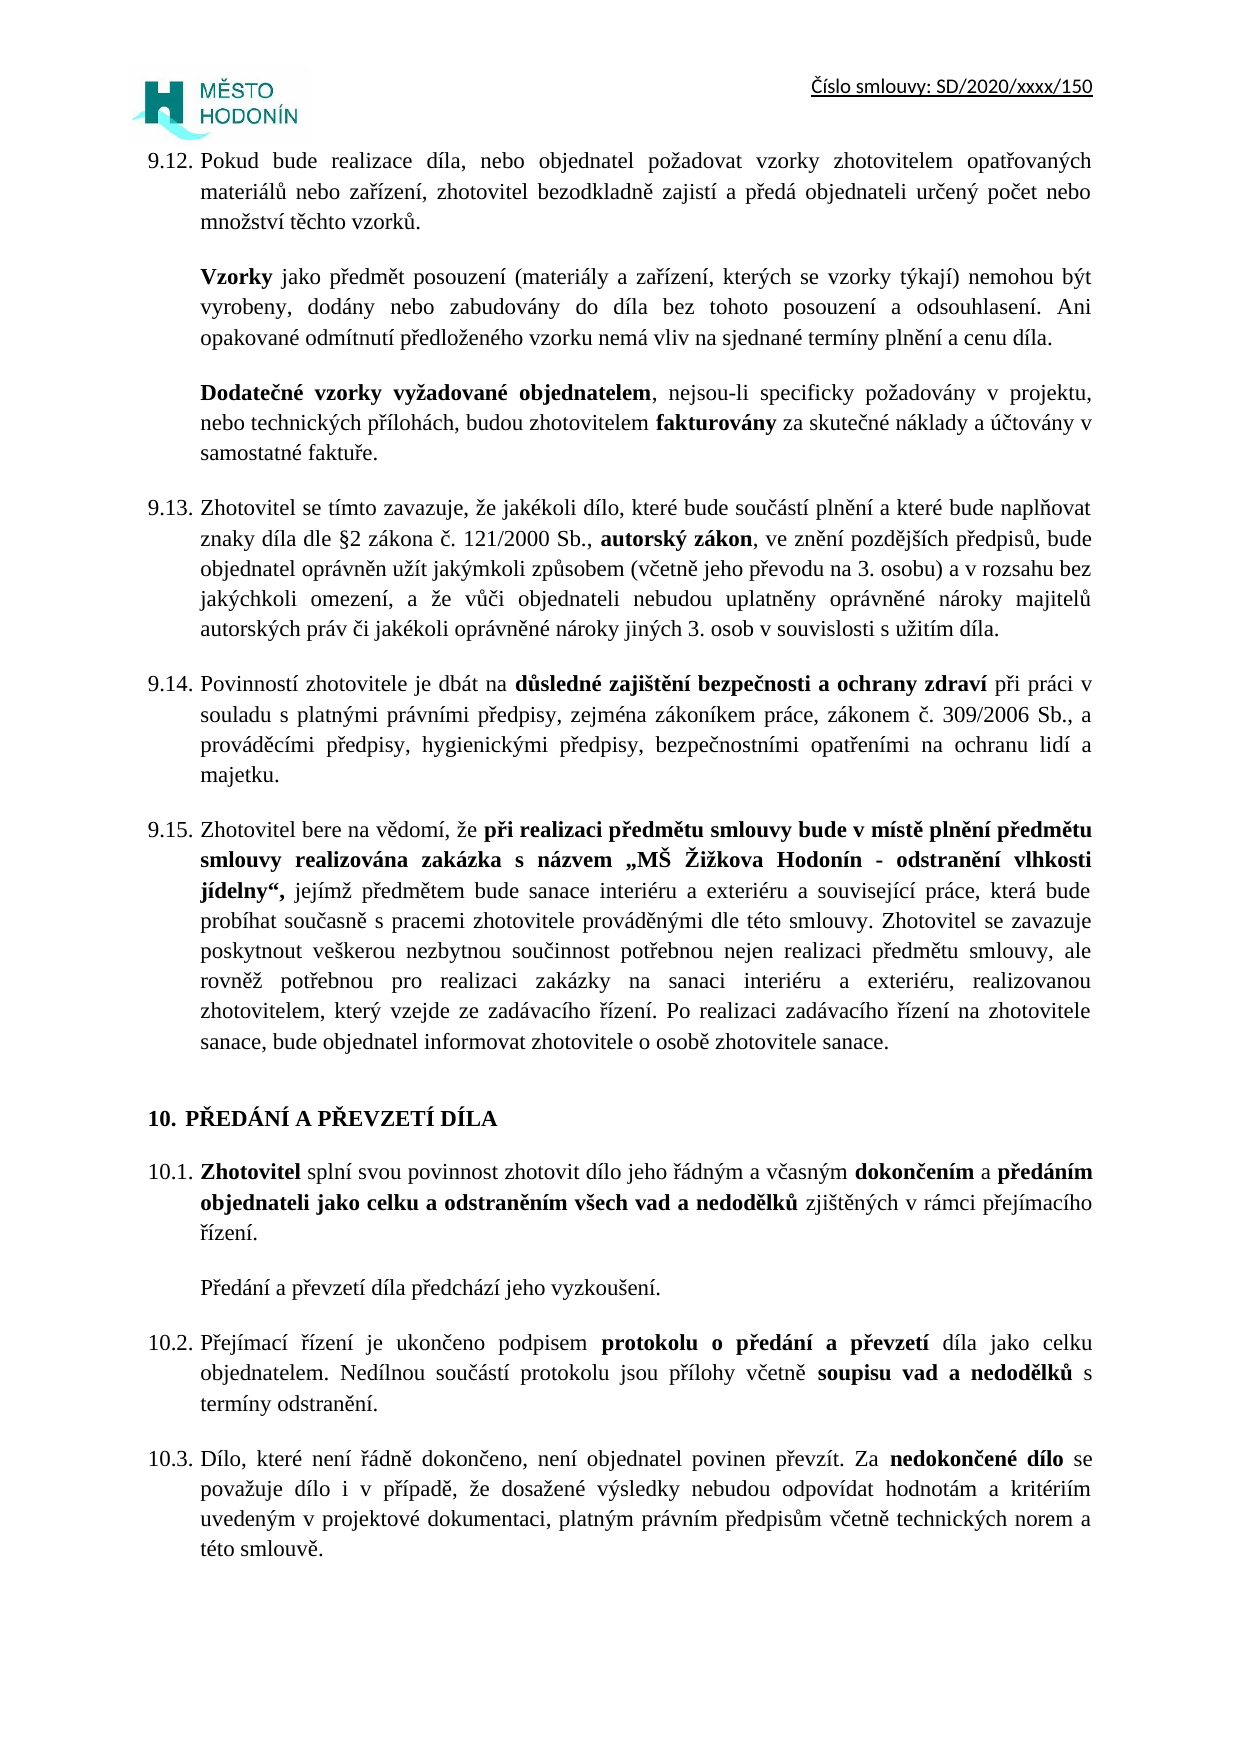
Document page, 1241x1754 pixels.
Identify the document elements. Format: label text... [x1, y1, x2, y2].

text Pokud bude realizace díla, nebo objednatel požadovat vzorky zhotovitelem opatřovaných materiálů nebo zařízení, zhotovitel bezodkladně zajistí a předá objednateli určený počet nebo množství těchto vzorků. [148, 148, 1093, 234]
text Dílo, které není řádně dokončeno, není objednatel povinen převzít. Za nedokončené dílo se považuje dílo i v případě, že dosažené výsledky nebudou odpovídat hodnotám a kritériím uvedeným v projektové dokumentaci, platným právním předpisům včetně technických norem a této smlouvě. [148, 1445, 1093, 1562]
picture [125, 67, 310, 147]
text Zhotovitel splní svou povinnost zhotovit dílo jeho řádným a včasným dokončením a předáním objednateli jako celku a odstraněním všech vad a nedodělků zjištěných v rámci přejímacího řízení. [148, 1158, 1093, 1245]
list Dodatečné vzorky vyžadované objednatelem, nejsou-li specificky požadovány v projektu, nebo technických přílohách, budou zhotovitelem fakturovány za skutečné náklady a účtovány v samostatné faktuře. [200, 379, 1093, 466]
text Přejímací řízení je ukončeno podpisem protokolu o předání a převzetí díla jako celku objednatelem. Nedílnou součástí protokolu jsou přílohy včetně soupisu vad a nedodělků s termíny odstranění. [148, 1329, 1093, 1416]
list Předání a převzetí díla předchází jeho vyzkoušení. [200, 1274, 1093, 1300]
text Zhotovitel bere na vědomí, že při realizaci předmětu smlouvy bude v místě plnění předmětu smlouvy realizována zakázka s názvem „MŠ Žižkova Hodonín - odstranění vlhkosti jídelny“, jejímž předmětem bude sanace interiéru a exteriéru a související práce, která bude probíhat současně s pracemi zhotovitele prováděnými dle této smlouvy. Zhotovitel se zavazuje poskytnout veškerou nezbytnou součinnost potřebnou nejen realizaci předmětu smlouvy, ale rovněž potřebnou pro realizaci zakázky na sanaci interiéru a exteriéru, realizovanou zhotovitelem, který vzejde ze zadávacího řízení. Po realizaci zadávacího řízení na zhotovitele sanace, bude objednatel informovat zhotovitele o osobě zhotovitele sanace. [148, 816, 1093, 1054]
text Zhotovitel se tímto zavazuje, že jakékoli dílo, které bude součástí plnění a které bude naplňovat znaky díla dle §2 zákona č. 121/2000 Sb., autorský zákon, ve znění pozdějších předpisů, bude objednatel oprávněn užít jakýmkoli způsobem (včetně jeho převodu na 3. osobu) a v rozsahu bez jakýchkoli omezení, a že vůči objednateli nebudou uplatněny oprávněné nároky majitelů autorských práv či jakékoli oprávněné nároky jiných 3. osob v souvislosti s užitím díla. [148, 494, 1093, 642]
text Povinností zhotovitele je dbát na důsledné zajištění bezpečnosti a ochrany zdraví při práci v souladu s platnými právními předpisy, zejména zákoníkem práce, zákonem č. 309/2006 Sb., a prováděcími předpisy, hygienickými předpisy, bezpečnostními opatřeními na ochranu lidí a majetku. [148, 671, 1093, 787]
list Vzorky jako předmět posouzení (materiály a zařízení, kterých se vzorky týkají) nemohou být vyrobeny, dodány nebo zabudovány do díla bez tohoto posouzení a odsouhlasení. Ani opakované odmítnutí předloženého vzorku nemá vliv na sjednané termíny plnění a cenu díla. [200, 263, 1093, 350]
list PŘEDÁNÍ A PŘEVZETÍ DÍLA [148, 1105, 1093, 1131]
